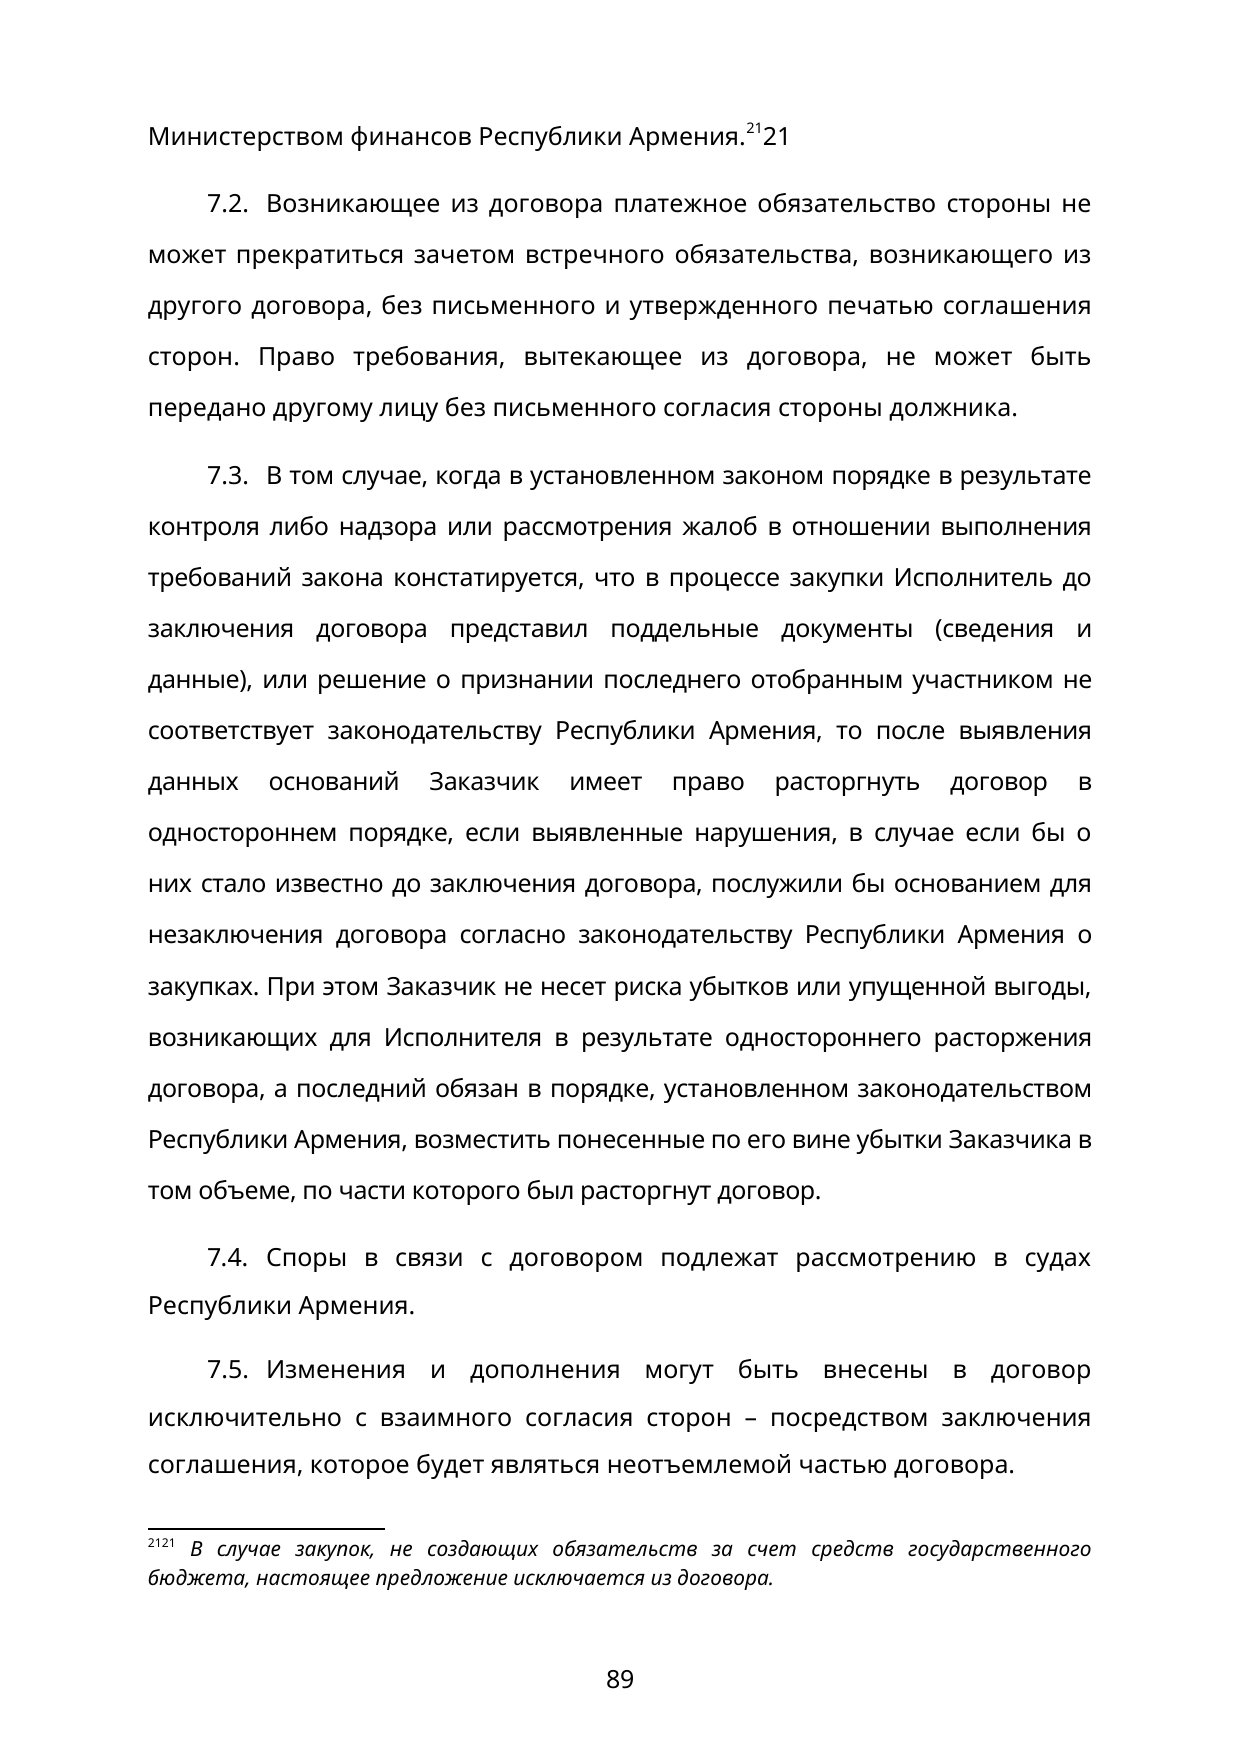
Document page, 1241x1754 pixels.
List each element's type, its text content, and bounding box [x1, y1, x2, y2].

text 7.3. В том случае, когда в установленном законом порядке в результате контроля либо надзора или рассмотрения жалоб в отношении выполнения требований закона констатируется, что в процессе закупки Исполнитель до заключения договора представил поддельные документы (сведения и данные), или решение о признании последнего отобранным участником не соответствует законодательству Республики Армения, то после выявления данных оснований Заказчик имеет право расторгнуть договор в одностороннем порядке, если выявленные нарушения, в случае если бы о них стало известно до заключения договора, послужили бы основанием для незаключения договора согласно законодательству Республики Армения о закупках. При этом Заказчик не несет риска убытков или упущенной выгоды, возникающих для Исполнителя в результате одностороннего расторжения договора, а последний обязан в порядке, установленном законодательством Республики Армения, возместить понесенные по его вине убытки Заказчика в том объеме, по части которого был расторгнут договор. [148, 458, 1092, 1206]
text 7.5. Изменения и дополнения могут быть внесены в договор исключительно с взаимного согласия сторон – посредством заключения соглашения, которое будет являться неотъемлемой частью договора. [148, 1352, 1092, 1481]
text 7.4. Споры в связи с договором подлежат рассмотрению в судах Республики Армения. [148, 1240, 1092, 1322]
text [148, 118, 1092, 152]
text 7.2. Возникающее из договора платежное обязательство стороны не может прекратиться зачетом встречного обязательства, возникающего из другого договора, без письменного и утвержденного печатью соглашения сторон. Право требования, вытекающее из договора, не может быть передано другому лицу без письменного согласия стороны должника. [148, 186, 1092, 424]
